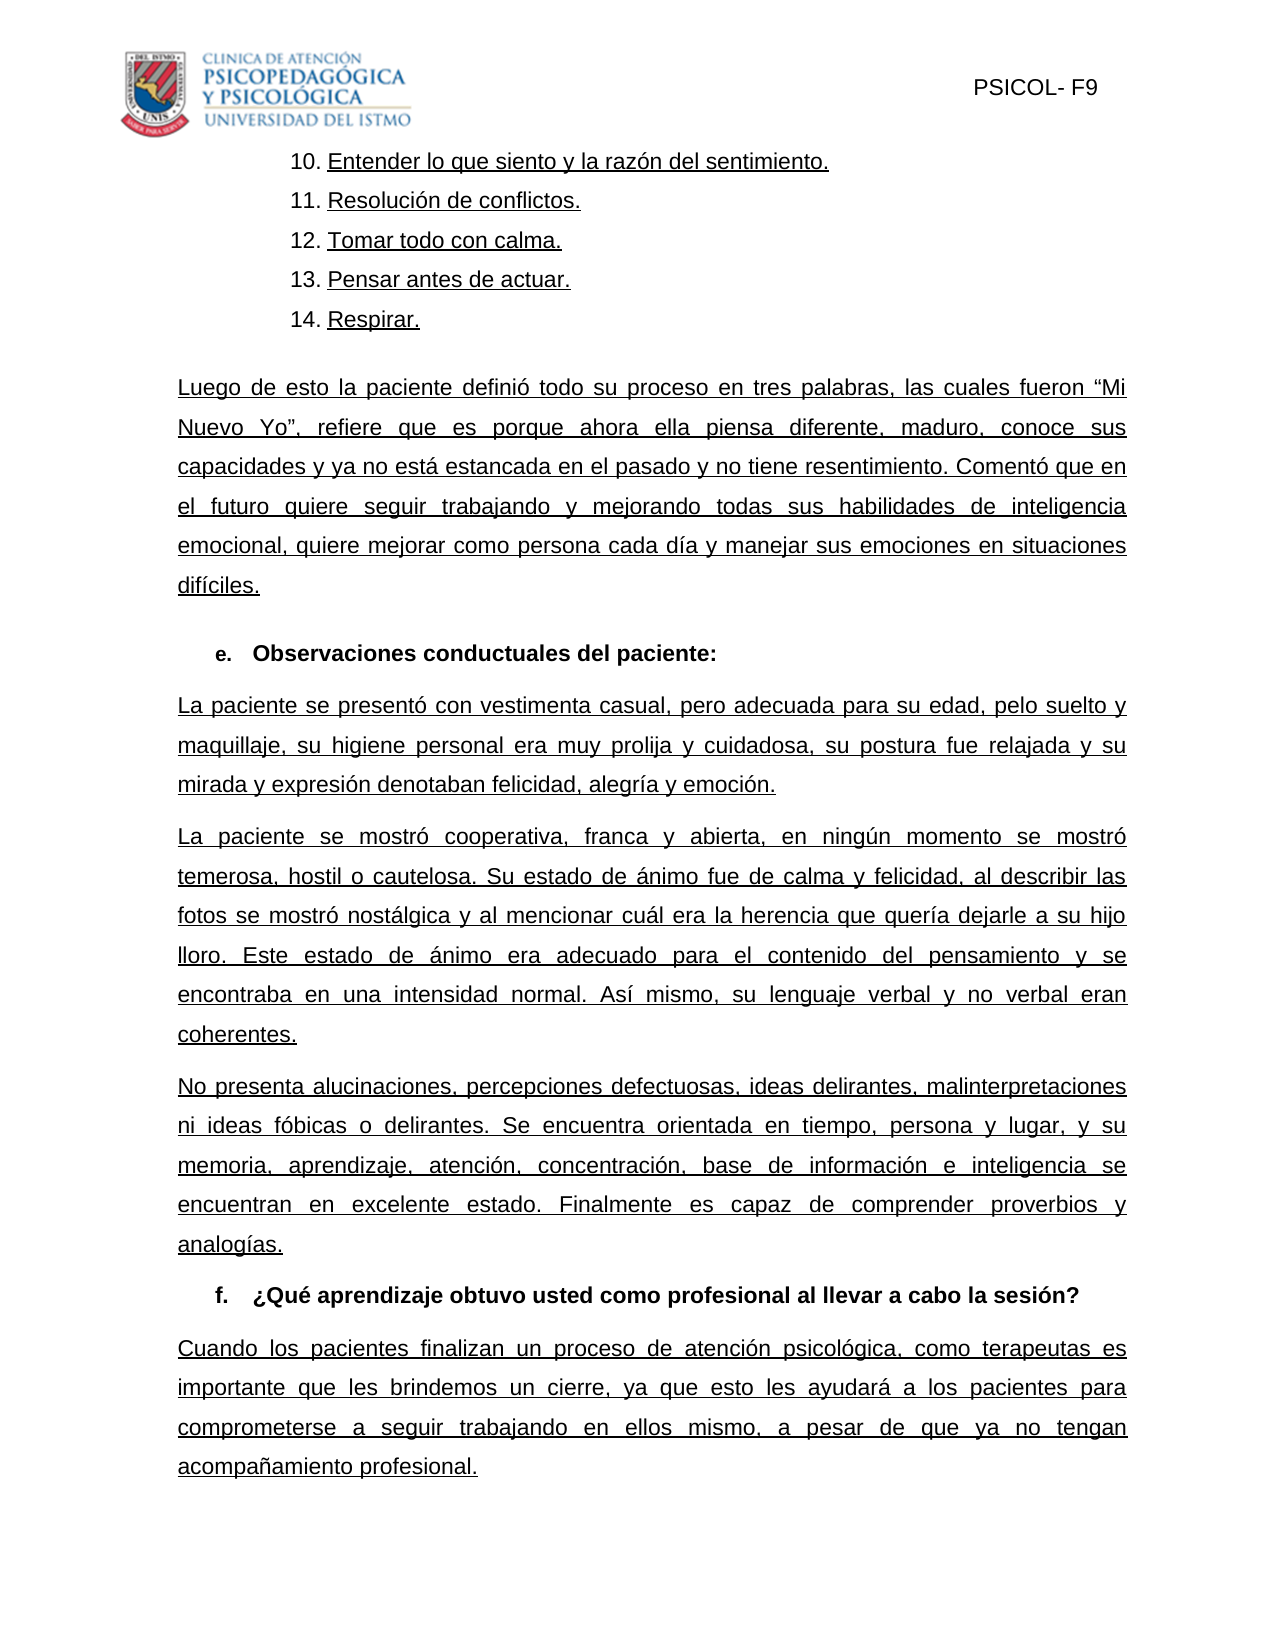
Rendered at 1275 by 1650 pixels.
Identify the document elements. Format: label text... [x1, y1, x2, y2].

text No presenta alucinaciones, percepciones defectuosas, ideas delirantes, malinterpretaciones ni ideas fóbicas o delirantes. Se encuentra orientada en tiempo, persona y lugar, y su memoria, aprendizaje, atención, concentración, base de información e inteligencia se encuentran en excelente estado. Finalmente es capaz de comprender proverbios y analogías. [177, 1096, 1127, 1135]
text La paciente se mostró cooperativa, franca y abierta, en ningún momento se mostró temerosa, hostil o cautelosa. Su estado de ánimo fue de calma y felicidad, al describir las fotos se mostró nostálgica y al mencionar cuál era la herencia que quería dejarle a su hijo lloro. Este estado de ánimo era adecuado para el contenido del pensamiento y se encontraba en una intensidad normal. Así mismo, su lenguaje verbal y no verbal eran coherentes. [177, 926, 1127, 964]
text Cuando los pacientes finalizan un proceso de atención psicológica, como terapeutas es importante que les brindemos un cierre, ya que esto les ayudará a los pacientes para comprometerse a seguir trabajando en ellos mismo, a pesar de que ya no tengan acompañamiento profesional. [177, 1398, 1127, 1436]
text Cuando los pacientes finalizan un proceso de atención psicológica, como terapeutas es importante que les brindemos un cierre, ya que esto les ayudará a los pacientes para comprometerse a seguir trabajando en ellos mismo, a pesar de que ya no tengan acompañamiento profesional. [177, 1334, 1127, 1357]
list Entender lo que siento y la razón del sentimiento. [290, 148, 1127, 174]
text La paciente se presentó con vestimenta casual, pero adecuada para su edad, pelo suelto y maquillaje, su higiene personal era muy prolija y cuidadosa, su postura fue relajada y su mirada y expresión denotaban felicidad, alegría y emoción. [177, 692, 1127, 715]
list Tomar todo con calma. [290, 227, 1127, 253]
text Luego de esto la paciente definió todo su proceso en tres palabras, las cuales fueron “Mi Nuevo Yo”, refiere que es porque ahora ella piensa diferente, maduro, conoce sus capacidades y ya no está estancada en el pasado y no tiene resentimiento. Comentó que en el futuro quiere seguir trabajando y mejorando todas sus habilidades de inteligencia emocional, quiere mejorar como persona cada día y manejar sus emociones en situaciones difíciles. [177, 398, 1127, 436]
text Cuando los pacientes finalizan un proceso de atención psicológica, como terapeutas es importante que les brindemos un cierre, ya que esto les ayudará a los pacientes para comprometerse a seguir trabajando en ellos mismo, a pesar de que ya no tengan acompañamiento profesional. [177, 1437, 1127, 1479]
text La paciente se mostró cooperativa, franca y abierta, en ningún momento se mostró temerosa, hostil o cautelosa. Su estado de ánimo fue de calma y felicidad, al describir las fotos se mostró nostálgica y al mencionar cuál era la herencia que quería dejarle a su hijo lloro. Este estado de ánimo era adecuado para el contenido del pensamiento y se encontraba en una intensidad normal. Así mismo, su lenguaje verbal y no verbal eran coherentes. [177, 847, 1127, 885]
text La paciente se mostró cooperativa, franca y abierta, en ningún momento se mostró temerosa, hostil o cautelosa. Su estado de ánimo fue de calma y felicidad, al describir las fotos se mostró nostálgica y al mencionar cuál era la herencia que quería dejarle a su hijo lloro. Este estado de ánimo era adecuado para el contenido del pensamiento y se encontraba en una intensidad normal. Así mismo, su lenguaje verbal y no verbal eran coherentes. [177, 1005, 1127, 1047]
list ¿Qué aprendizaje obtuvo usted como profesional al llevar a cabo la sesión? [215, 1282, 1127, 1309]
text Luego de esto la paciente definió todo su proceso en tres palabras, las cuales fueron “Mi Nuevo Yo”, refiere que es porque ahora ella piensa diferente, maduro, conoce sus capacidades y ya no está estancada en el pasado y no tiene resentimiento. Comentó que en el futuro quiere seguir trabajando y mejorando todas sus habilidades de inteligencia emocional, quiere mejorar como persona cada día y manejar sus emociones en situaciones difíciles. [177, 516, 1127, 555]
text La paciente se mostró cooperativa, franca y abierta, en ningún momento se mostró temerosa, hostil o cautelosa. Su estado de ánimo fue de calma y felicidad, al describir las fotos se mostró nostálgica y al mencionar cuál era la herencia que quería dejarle a su hijo lloro. Este estado de ánimo era adecuado para el contenido del pensamiento y se encontraba en una intensidad normal. Así mismo, su lenguaje verbal y no verbal eran coherentes. [177, 965, 1127, 1004]
text La paciente se presentó con vestimenta casual, pero adecuada para su edad, pelo suelto y maquillaje, su higiene personal era muy prolija y cuidadosa, su postura fue relajada y su mirada y expresión denotaban felicidad, alegría y emoción. [177, 716, 1127, 755]
text No presenta alucinaciones, percepciones defectuosas, ideas delirantes, malinterpretaciones ni ideas fóbicas o delirantes. Se encuentra orientada en tiempo, persona y lugar, y su memoria, aprendizaje, atención, concentración, base de información e inteligencia se encuentran en excelente estado. Finalmente es capaz de comprender proverbios y analogías. [177, 1136, 1127, 1174]
text Luego de esto la paciente definió todo su proceso en tres palabras, las cuales fueron “Mi Nuevo Yo”, refiere que es porque ahora ella piensa diferente, maduro, conoce sus capacidades y ya no está estancada en el pasado y no tiene resentimiento. Comentó que en el futuro quiere seguir trabajando y mejorando todas sus habilidades de inteligencia emocional, quiere mejorar como persona cada día y manejar sus emociones en situaciones difíciles. [177, 556, 1127, 598]
text No presenta alucinaciones, percepciones defectuosas, ideas delirantes, malinterpretaciones ni ideas fóbicas o delirantes. Se encuentra orientada en tiempo, persona y lugar, y su memoria, aprendizaje, atención, concentración, base de información e inteligencia se encuentran en excelente estado. Finalmente es capaz de comprender proverbios y analogías. [177, 1215, 1127, 1257]
list Respirar. [290, 306, 1127, 332]
text Luego de esto la paciente definió todo su proceso en tres palabras, las cuales fueron “Mi Nuevo Yo”, refiere que es porque ahora ella piensa diferente, maduro, conoce sus capacidades y ya no está estancada en el pasado y no tiene resentimiento. Comentó que en el futuro quiere seguir trabajando y mejorando todas sus habilidades de inteligencia emocional, quiere mejorar como persona cada día y manejar sus emociones en situaciones difíciles. [177, 437, 1127, 476]
text La paciente se mostró cooperativa, franca y abierta, en ningún momento se mostró temerosa, hostil o cautelosa. Su estado de ánimo fue de calma y felicidad, al describir las fotos se mostró nostálgica y al mencionar cuál era la herencia que quería dejarle a su hijo lloro. Este estado de ánimo era adecuado para el contenido del pensamiento y se encontraba en una intensidad normal. Así mismo, su lenguaje verbal y no verbal eran coherentes. [177, 886, 1127, 925]
text La paciente se presentó con vestimenta casual, pero adecuada para su edad, pelo suelto y maquillaje, su higiene personal era muy prolija y cuidadosa, su postura fue relajada y su mirada y expresión denotaban felicidad, alegría y emoción. [177, 756, 1127, 798]
list Resolución de conflictos. [290, 187, 1127, 213]
picture [65, 20, 437, 148]
text Cuando los pacientes finalizan un proceso de atención psicológica, como terapeutas es importante que les brindemos un cierre, ya que esto les ayudará a los pacientes para comprometerse a seguir trabajando en ellos mismo, a pesar de que ya no tengan acompañamiento profesional. [177, 1358, 1127, 1397]
list Pensar antes de actuar. [290, 266, 1127, 292]
text Luego de esto la paciente definió todo su proceso en tres palabras, las cuales fueron “Mi Nuevo Yo”, refiere que es porque ahora ella piensa diferente, maduro, conoce sus capacidades y ya no está estancada en el pasado y no tiene resentimiento. Comentó que en el futuro quiere seguir trabajando y mejorando todas sus habilidades de inteligencia emocional, quiere mejorar como persona cada día y manejar sus emociones en situaciones difíciles. [177, 477, 1127, 515]
text No presenta alucinaciones, percepciones defectuosas, ideas delirantes, malinterpretaciones ni ideas fóbicas o delirantes. Se encuentra orientada en tiempo, persona y lugar, y su memoria, aprendizaje, atención, concentración, base de información e inteligencia se encuentran en excelente estado. Finalmente es capaz de comprender proverbios y analogías. [177, 1175, 1127, 1214]
list Observaciones conductuales del paciente: [215, 640, 1127, 667]
